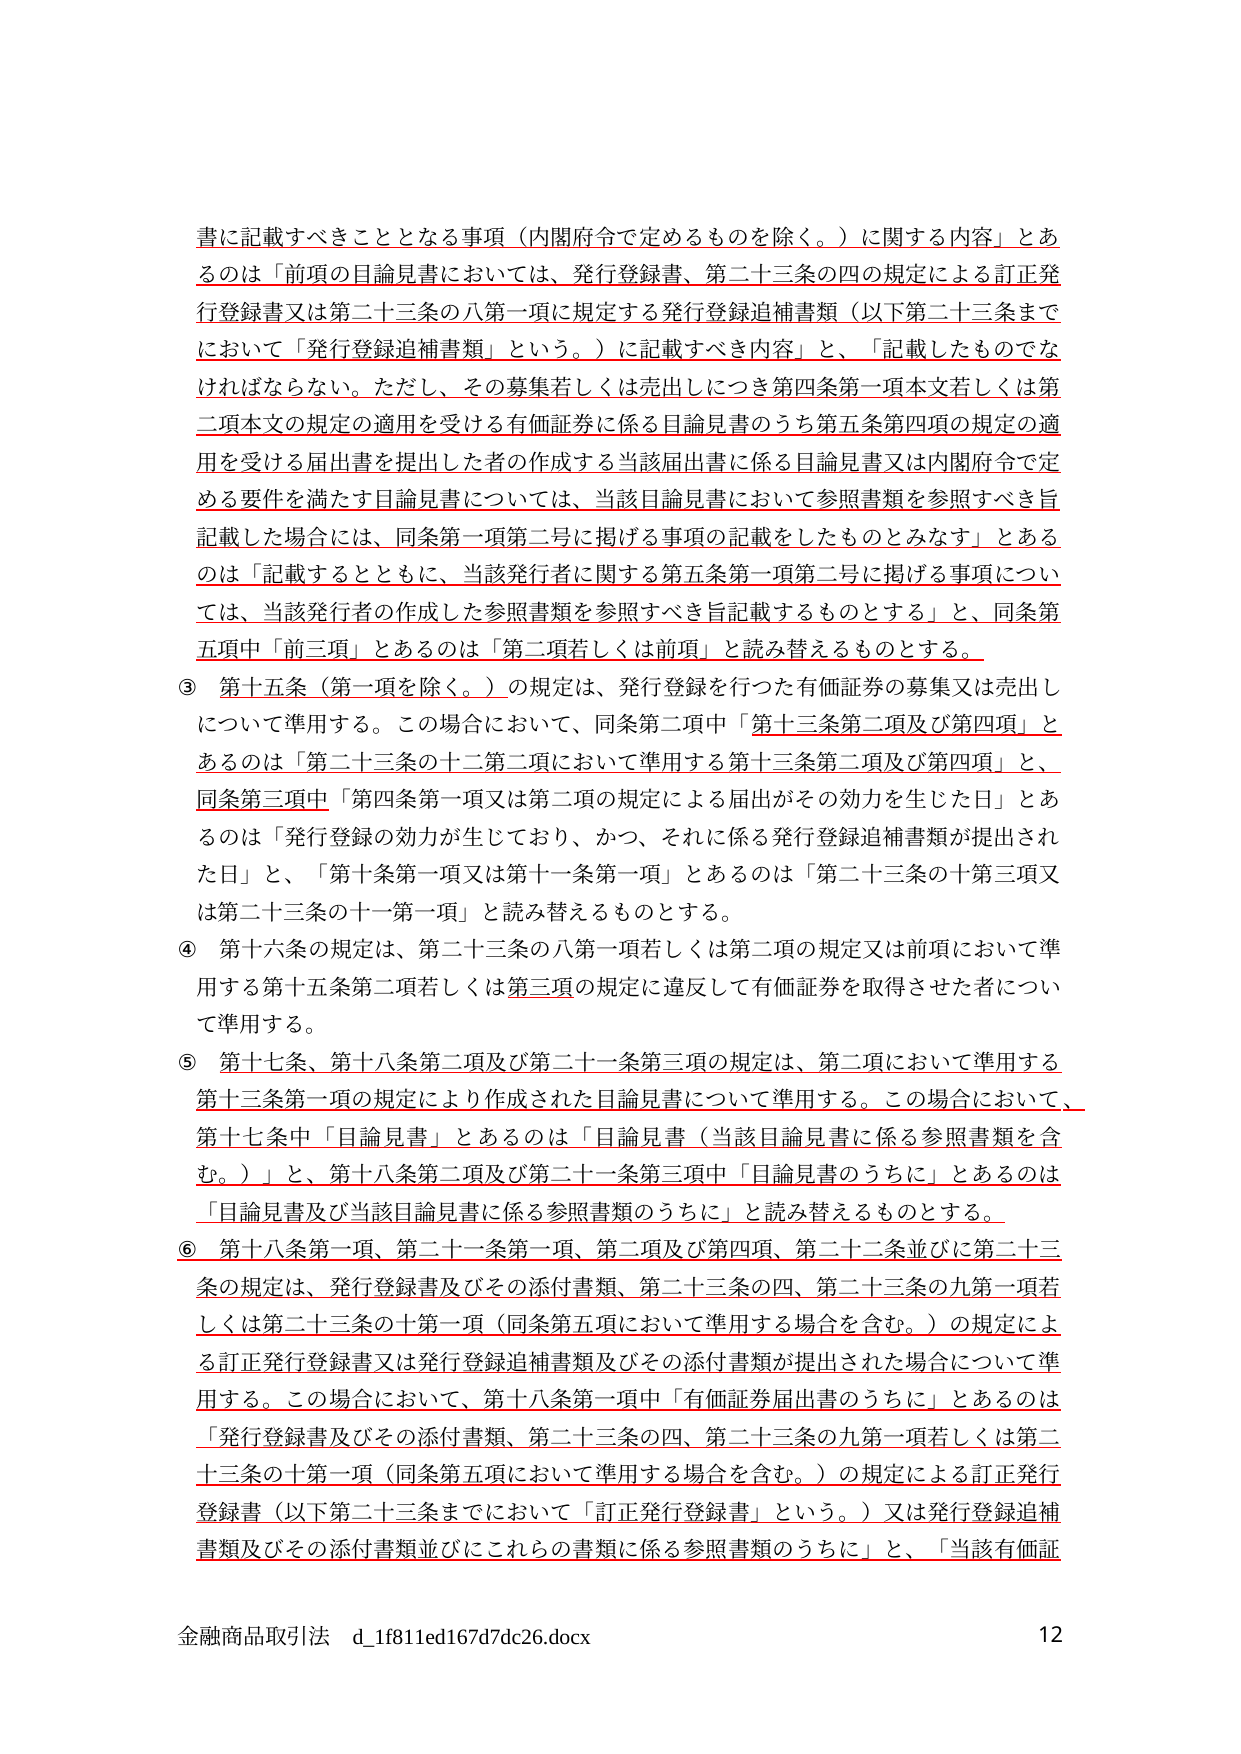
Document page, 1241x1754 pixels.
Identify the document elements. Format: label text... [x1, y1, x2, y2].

text ④ 第十六条の規定は、第二十三条の八第一項若しくは第二項の規定又は前項において準用する第十五条第二項若しくは第三項の規定に違反して有価証券を取得させた者について準用する。 [177, 929, 1063, 1042]
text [177, 217, 1063, 667]
text ⑤ 第十七条、第十八条第二項及び第二十一条第三項の規定は、第二項において準用する第十三条第一項の規定により作成された目論見書について準用する。この場合において、第十七条中「目論見書」とあるのは「目論見書（当該目論見書に係る参照書類を含む。）」と、第十八条第二項及び第二十一条第三項中「目論見書のうちに」とあるのは「目論見書及び当該目論見書に係る参照書類のうちに」と読み替えるものとする。 [177, 1042, 1063, 1229]
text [177, 1229, 1063, 1567]
text ③ 第十五条（第一項を除く。）の規定は、発行登録を行つた有価証券の募集又は売出しについて準用する。この場合において、同条第二項中「第十三条第二項及び第四項」とあるのは「第二十三条の十二第二項において準用する第十三条第二項及び第四項」と、同条第三項中「第四条第一項又は第二項の規定による届出がその効力を生じた日」とあるのは「発行登録の効力が生じており、かつ、それに係る発行登録追補書類が提出された日」と、「第十条第一項又は第十一条第一項」とあるのは「第二十三条の十第三項又は第二十三条の十一第一項」と読み替えるものとする。 [177, 667, 1063, 929]
